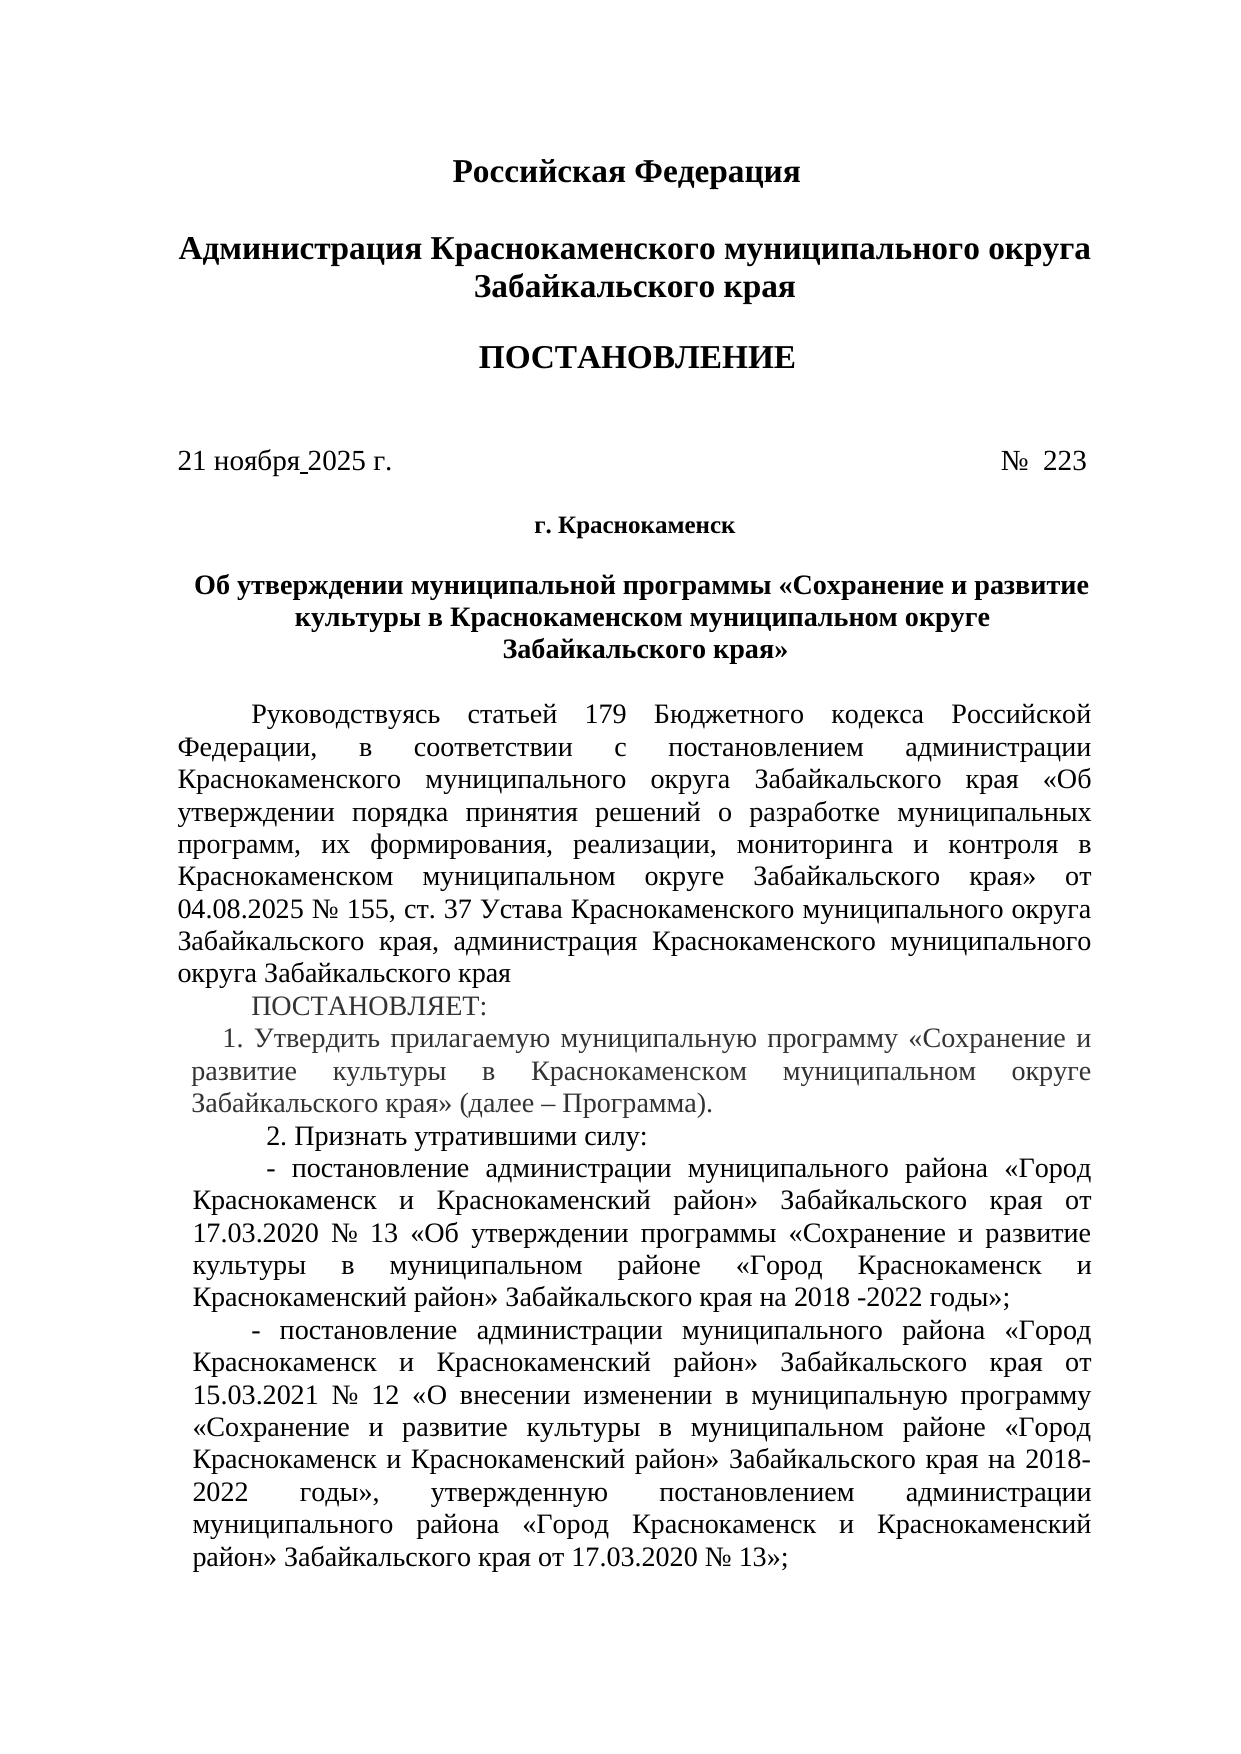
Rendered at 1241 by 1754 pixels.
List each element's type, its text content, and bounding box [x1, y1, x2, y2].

text Забайкальского края» [191, 633, 1092, 665]
text 2. Признать утратившими силу: [192, 1118, 1092, 1151]
text 1. Утвердить прилагаемую муниципальную программу «Сохранение и развитие культуры в Краснокаменском муниципальном округе Забайкальского края» (далее – Программа). [191, 1021, 1092, 1118]
text Забайкальского края [177, 267, 1092, 305]
text - постановление администрации муниципального района «Город Краснокаменск и Краснокаменский район» Забайкальского края от 15.03.2021 № 12 «О внесении изменении в муниципальную программу «Сохранение и развитие культуры в муниципальном районе «Город Краснокаменск и Краснокаменский район» Забайкальского края на 2018-2022 годы», утвержденную постановлением администрации муниципального района «Город Краснокаменск и Краснокаменский район» Забайкальского края от 17.03.2020 № 13»; [192, 1313, 1092, 1572]
text г. Краснокаменск [177, 510, 1092, 539]
text Об утверждении муниципальной программы «Сохранение и развитие культуры в Краснокаменском муниципальном округе [191, 568, 1092, 633]
text 21 ноября 2025 г. № 223 [177, 443, 1092, 477]
text Администрация Краснокаменского муниципального округа [177, 228, 1092, 267]
text ПОСТАНОВЛЕНИЕ [177, 338, 1098, 376]
text ПОСТАНОВЛЯЕТ: [177, 989, 1092, 1021]
text Российская Федерация [177, 152, 1092, 190]
text - постановление администрации муниципального района «Город Краснокаменск и Краснокаменский район» Забайкальского края от 17.03.2020 № 13 «Об утверждении программы «Сохранение и развитие культуры в муниципальном районе «Город Краснокаменск и Краснокаменский район» Забайкальского края на 2018 -2022 годы»; [192, 1151, 1092, 1313]
text Руководствуясь статьей 179 Бюджетного кодекса Российской Федерации, в соответствии с постановлением администрации Краснокаменского муниципального округа Забайкальского края «Об утверждении порядка принятия решений о разработке муниципальных программ, их формирования, реализации, мониторинга и контроля в Краснокаменском муниципальном округе Забайкальского края» от 04.08.2025 № 155, ст. 37 Устава Краснокаменского муниципального округа Забайкальского края, администрация Краснокаменского муниципального округа Забайкальского края [177, 697, 1092, 989]
